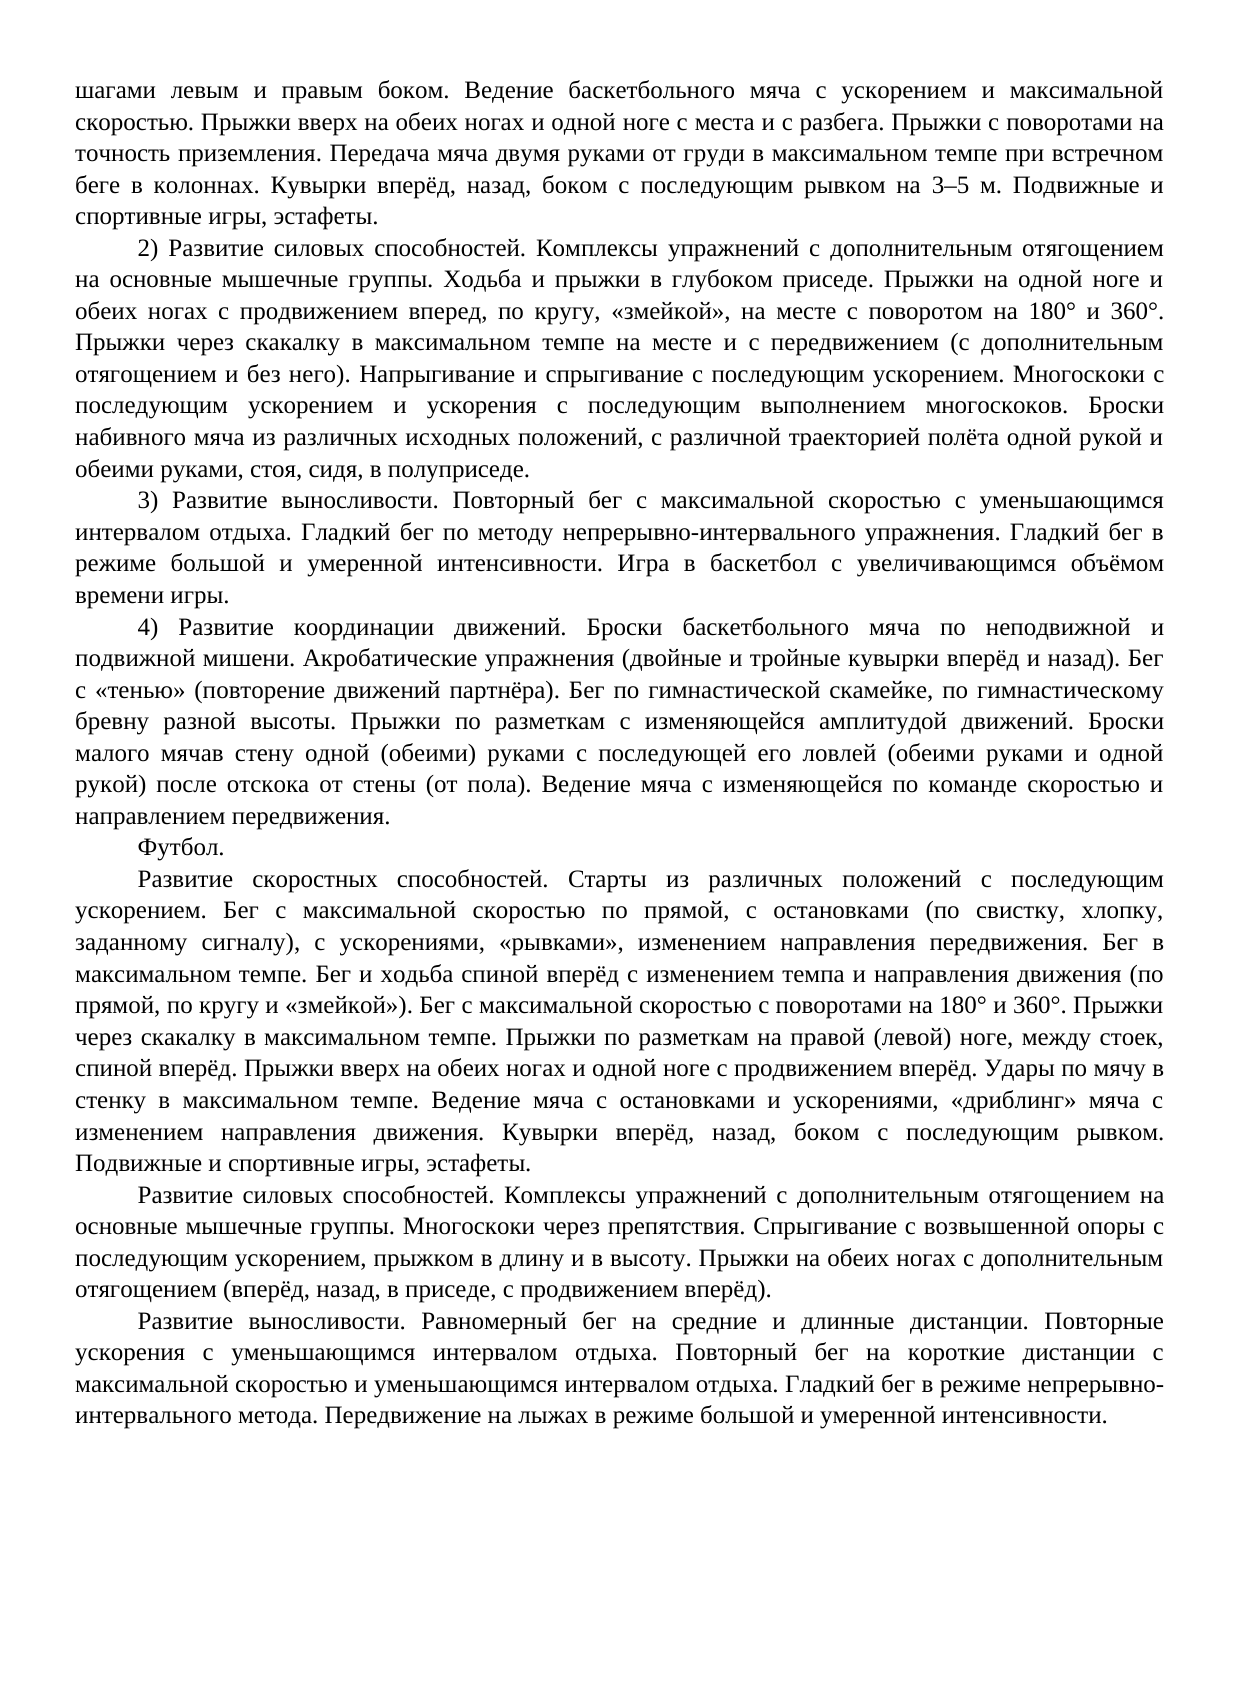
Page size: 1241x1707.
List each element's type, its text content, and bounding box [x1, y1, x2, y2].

text Развитие скоростных способностей. Старты из различных положений с последующим ускорением. Бег с максимальной скоростью по прямой, с остановками (по свистку, хлопку, заданному сигналу), с ускорениями, «рывками», изменением направления передвижения. Бег в максимальном темпе. Бег и ходьба спиной вперёд с изменением темпа и направления движения (по прямой, по кругу и «змейкой»). Бег с максимальной скоростью с поворотами на 180° и 360°. Прыжки через скакалку в максимальном темпе. Прыжки по разметкам на правой (левой) ноге, между стоек, спиной вперёд. Прыжки вверх на обеих ногах и одной ноге с продвижением вперёд. Удары по мячу в стенку в максимальном темпе. Ведение мяча с остановками и ускорениями, «дриблинг» мяча с изменением направления движения. Кувырки вперёд, назад, боком с последующим рывком. Подвижные и спортивные игры, эстафеты. [75, 864, 1165, 1177]
text Футбол. [75, 832, 1165, 861]
text 2) Развитие силовых способностей. Комплексы упражнений с дополнительным отягощением на основные мышечные группы. Ходьба и прыжки в глубоком приседе. Прыжки на одной ноге и обеих ногах с продвижением вперед, по кругу, «змейкой», на месте с поворотом на 180° и 360°. Прыжки через скакалку в максимальном темпе на месте и с передвижением (с дополнительным отягощением и без него). Напрыгивание и спрыгивание с последующим ускорением. Многоскоки с последующим ускорением и ускорения с последующим выполнением многоскоков. Броски набивного мяча из различных исходных положений, с различной траекторией полёта одной рукой и обеими руками, стоя, сидя, в полуприседе. [75, 233, 1165, 482]
text 3) Развитие выносливости. Повторный бег с максимальной скоростью с уменьшающимся интервалом отдыха. Гладкий бег по методу непрерывно-интервального упражнения. Гладкий бег в режиме большой и умеренной интенсивности. Игра в баскетбол с увеличивающимся объёмом времени игры. [75, 485, 1165, 609]
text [75, 75, 1165, 230]
text 4) Развитие координации движений. Броски баскетбольного мяча по неподвижной и подвижной мишени. Акробатические упражнения (двойные и тройные кувырки вперёд и назад). Бег с «тенью» (повторение движений партнёра). Бег по гимнастической скамейке, по гимнастическому бревну разной высоты. Прыжки по разметкам с изменяющейся амплитудой движений. Броски малого мячав стену одной (обеими) руками с последующей его ловлей (обеими руками и одной рукой) после отскока от стены (от пола). Ведение мяча с изменяющейся по команде скоростью и направлением передвижения. [75, 612, 1165, 830]
text Развитие выносливости. Равномерный бег на средние и длинные дистанции. Повторные ускорения с уменьшающимся интервалом отдыха. Повторный бег на короткие дистанции с максимальной скоростью и уменьшающимся интервалом отдыха. Гладкий бег в режиме непрерывно-интервального метода. Передвижение на лыжах в режиме большой и умеренной интенсивности. [75, 1306, 1165, 1429]
text Развитие силовых способностей. Комплексы упражнений с дополнительным отягощением на основные мышечные группы. Многоскоки через препятствия. Спрыгивание с возвышенной опоры с последующим ускорением, прыжком в длину и в высоту. Прыжки на обеих ногах с дополнительным отягощением (вперёд, назад, в приседе, с продвижением вперёд). [75, 1180, 1165, 1303]
